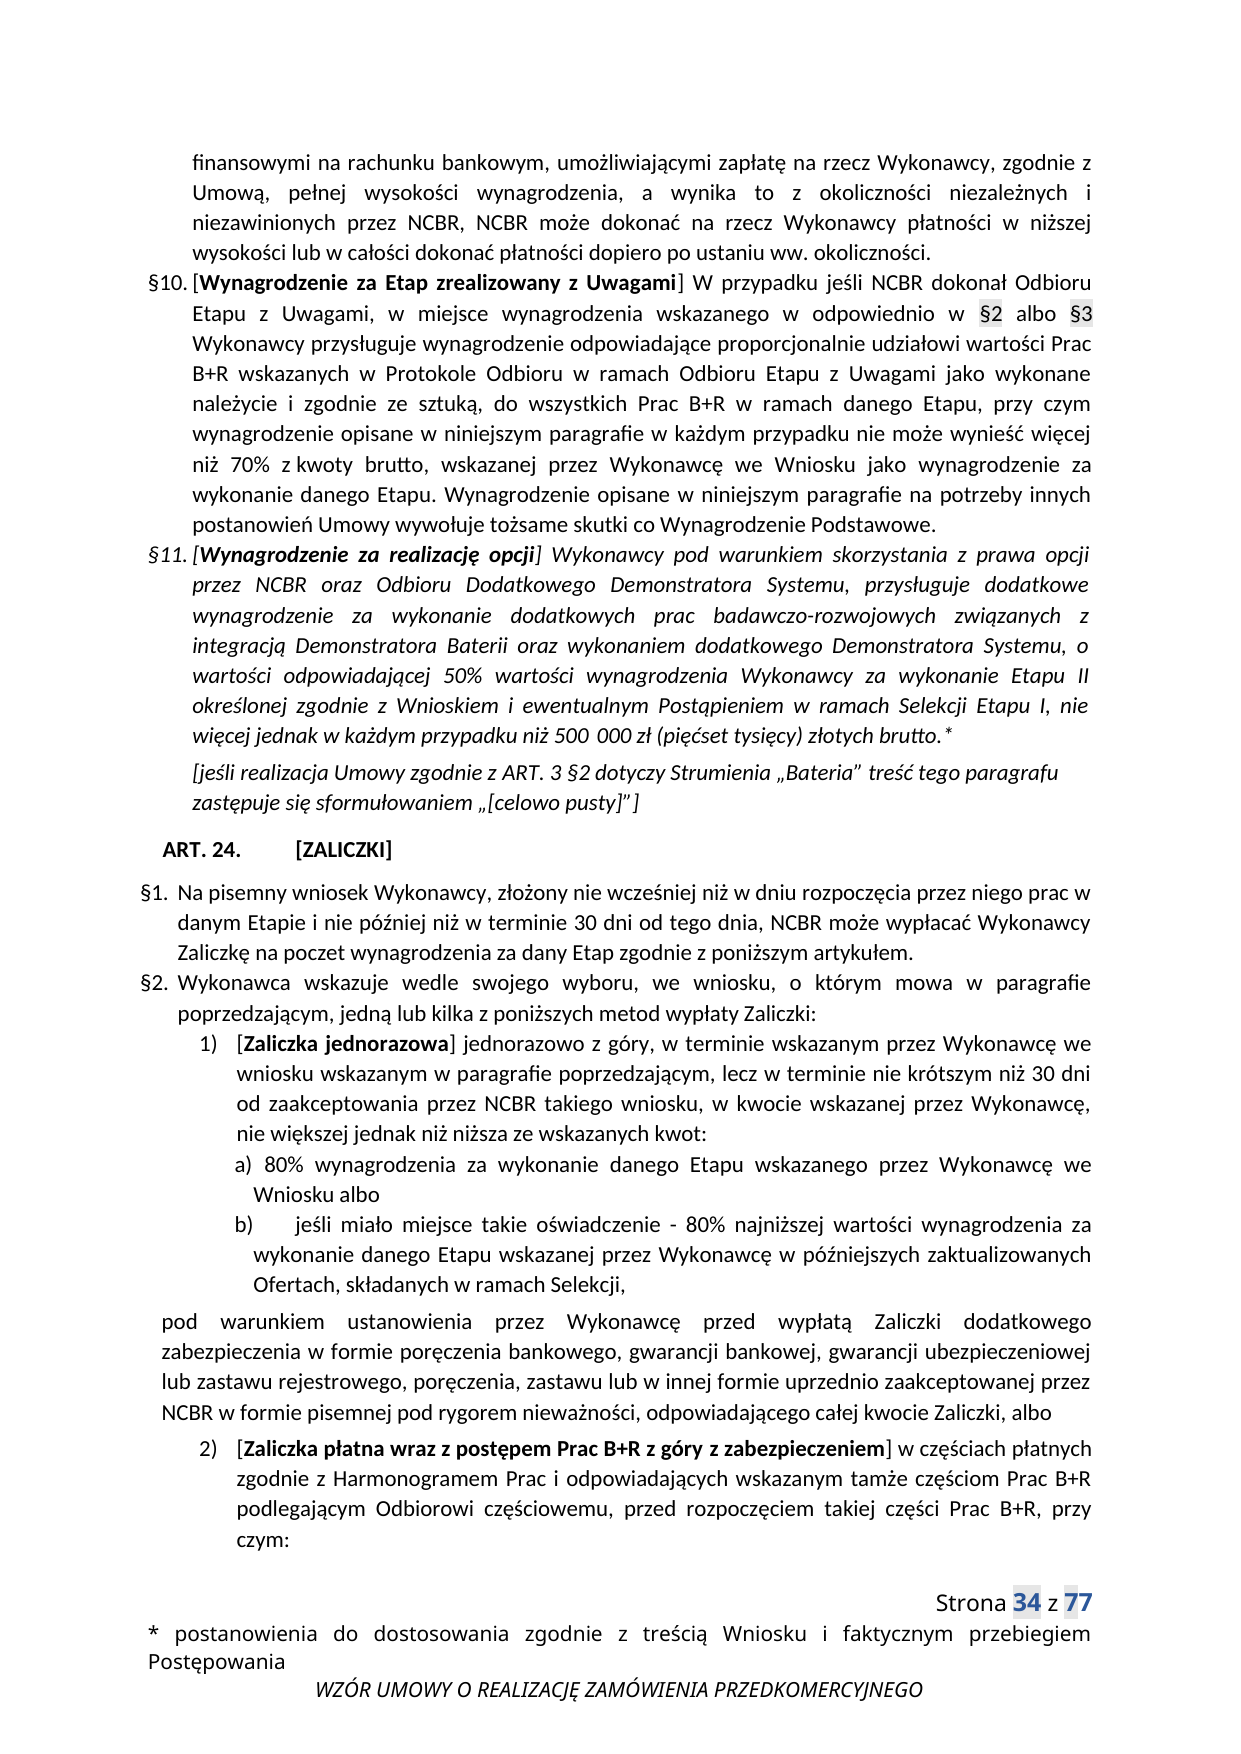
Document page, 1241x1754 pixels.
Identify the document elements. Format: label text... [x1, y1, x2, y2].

text pod warunkiem ustanowienia przez Wykonawcę przed wypłatą Zaliczki dodatkowego zabezpieczenia w formie poręczenia bankowego, gwarancji bankowej, gwarancji ubezpieczeniowej lub zastawu rejestrowego, poręczenia, zastawu lub w innej formie uprzednio zaakceptowanej przez NCBR w formie pisemnej pod rygorem nieważności, odpowiadającego całej kwocie Zaliczki, albo [161, 1307, 1093, 1426]
list Na pisemny wniosek Wykonawcy, złożony nie wcześniej niż w dniu rozpoczęcia przez niego prac w danym Etapie i nie później niż w terminie 30 dni od tego dnia, NCBR może wypłacać Wykonawcy Zaliczkę na poczet wynagrodzenia za dany Etap zgodnie z poniższym artykułem. [140, 878, 1093, 966]
list [Wynagrodzenie za realizację opcji] Wykonawcy pod warunkiem skorzystania z prawa opcji przez NCBR oraz Odbioru Dodatkowego Demonstratora Systemu, przysługuje dodatkowe wynagrodzenie za wykonanie dodatkowych prac badawczo-rozwojowych związanych z integracją Demonstratora Baterii oraz wykonaniem dodatkowego Demonstratora Systemu, o wartości odpowiadającej 50% wartości wynagrodzenia Wykonawcy za wykonanie Etapu II określonej zgodnie z Wnioskiem i ewentualnym Postąpieniem w ramach Selekcji Etapu I, nie więcej jednak w każdym przypadku niż 500 000 zł (pięćset tysięcy) złotych brutto.* [148, 540, 1093, 749]
list [Zaliczka jednorazowa] jednorazowo z góry, w terminie wskazanym przez Wykonawcę we wniosku wskazanym w paragrafie poprzedzającym, lecz w terminie nie krótszym niż 30 dni od zaakceptowania przez NCBR takiego wniosku, w kwocie wskazanej przez Wykonawcę, nie większej jednak niż niższa ze wskazanych kwot: [199, 1029, 1093, 1147]
list [Zaliczka płatna wraz z postępem Prac B+R z góry z zabezpieczeniem] w częściach płatnych zgodnie z Harmonogramem Prac i odpowiadających wskazanym tamże częściom Prac B+R podlegającym Odbiorowi częściowemu, przed rozpoczęciem takiej części Prac B+R, przy czym: [199, 1434, 1093, 1553]
list Wykonawca wskazuje wedle swojego wyboru, we wniosku, o którym mowa w paragrafie poprzedzającym, jedną lub kilka z poniższych metod wypłaty Zaliczki: [140, 968, 1093, 1027]
subtitle [ZALICZKI] [148, 835, 1093, 863]
list 80% wynagrodzenia za wykonanie danego Etapu wskazanego przez Wykonawcę we Wniosku albo [234, 1150, 1093, 1208]
list [Wynagrodzenie za Etap zrealizowany z Uwagami] W przypadku jeśli NCBR dokonał Odbioru Etapu z Uwagami, w miejsce wynagrodzenia wskazanego w odpowiednio w §2 albo §3 Wykonawcy przysługuje wynagrodzenie odpowiadające proporcjonalnie udziałowi wartości Prac B+R wskazanych w Protokole Odbioru w ramach Odbioru Etapu z Uwagami jako wykonane należycie i zgodnie ze sztuką, do wszystkich Prac B+R w ramach danego Etapu, przy czym wynagrodzenie opisane w niniejszym paragrafie w każdym przypadku nie może wynieść więcej niż 70% z kwoty brutto, wskazanej przez Wykonawcę we Wniosku jako wynagrodzenie za wykonanie danego Etapu. Wynagrodzenie opisane w niniejszym paragrafie na potrzeby innych postanowień Umowy wywołuje tożsame skutki co Wynagrodzenie Podstawowe. [148, 268, 1093, 538]
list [148, 148, 1093, 266]
text [jeśli realizacja Umowy zgodnie z ART. 3 §2 dotyczy Strumienia „Bateria” treść tego paragrafu zastępuje się sformułowaniem „[celowo pusty]”] [192, 758, 1093, 816]
